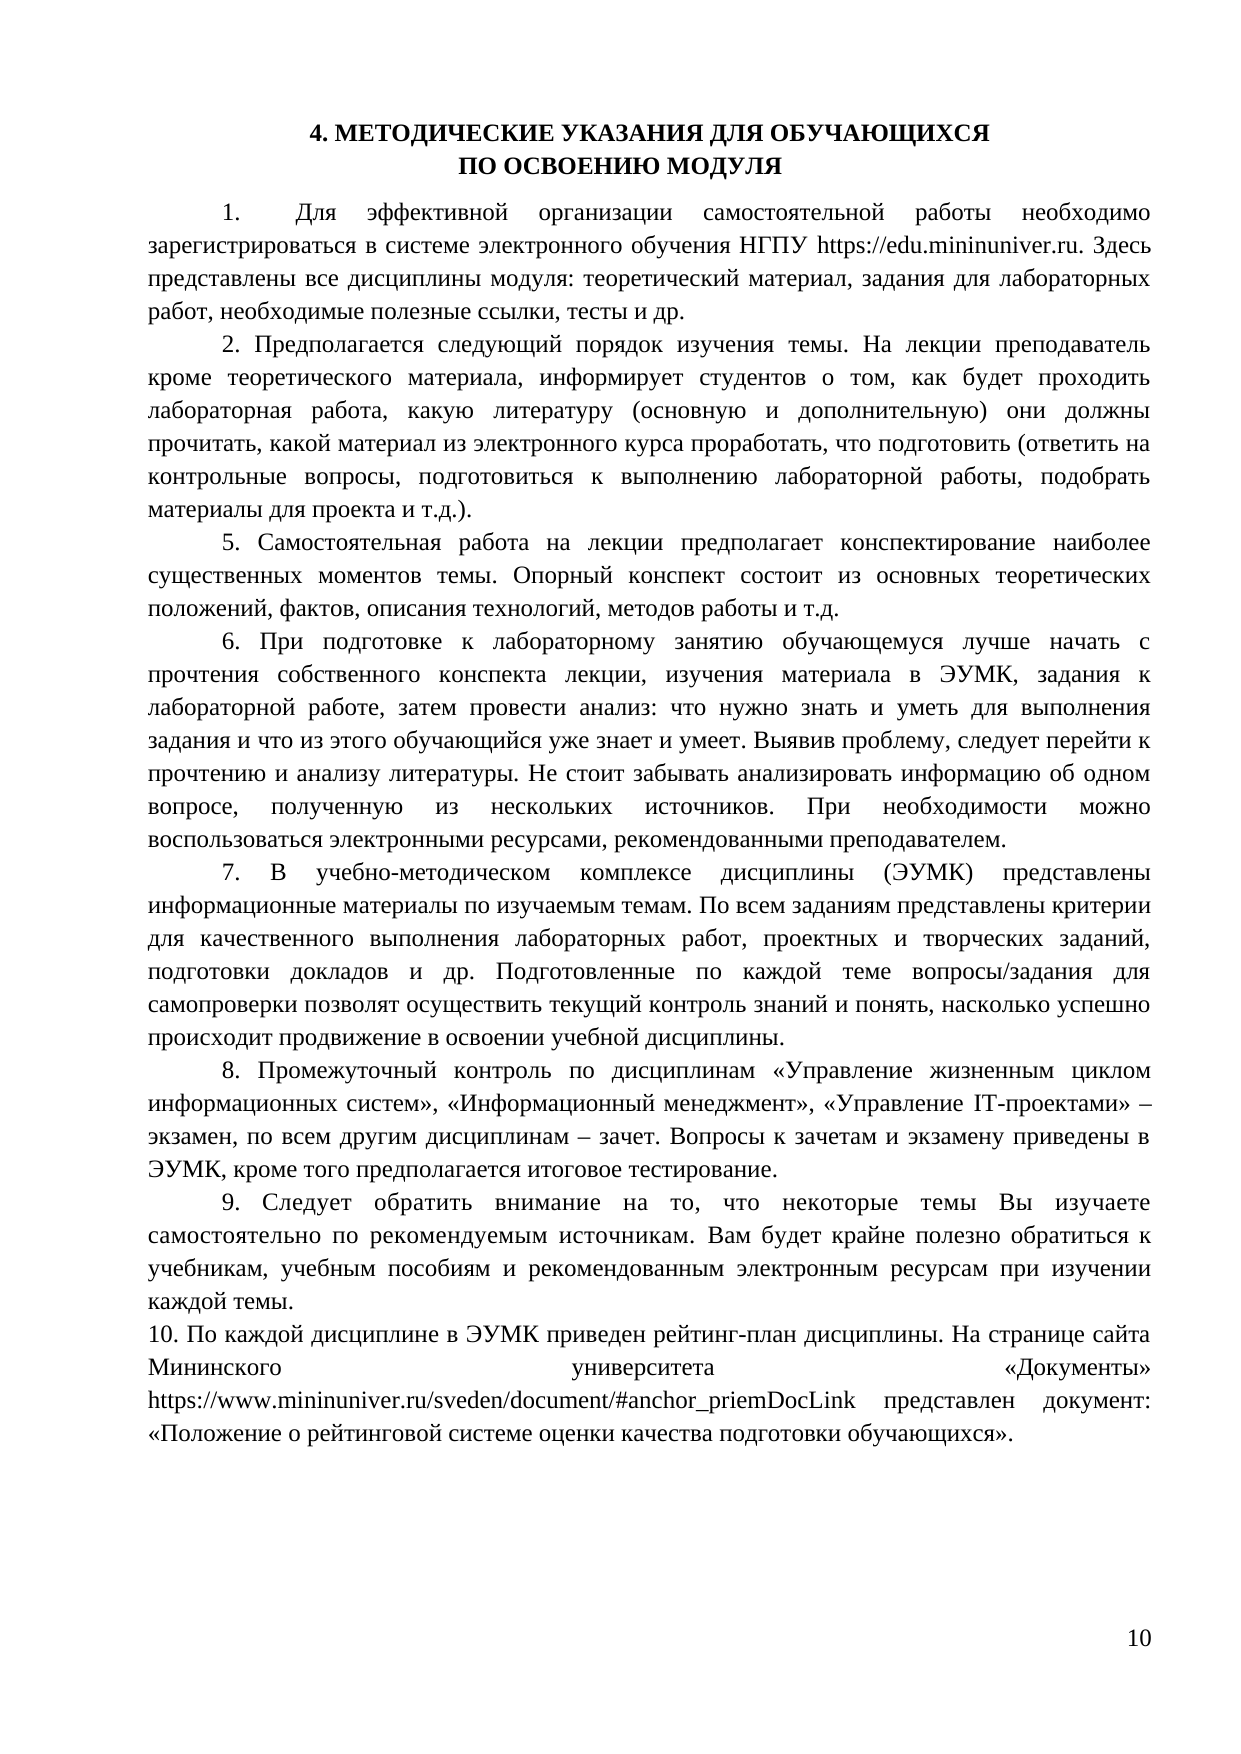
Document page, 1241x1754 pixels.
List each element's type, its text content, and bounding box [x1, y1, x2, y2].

text 5. Самостоятельная работа на лекции предполагает конспектирование наиболее существенных моментов темы. Опорный конспект состоит из основных теоретических положений, фактов, описания технологий, методов работы и т.д. [148, 527, 1152, 622]
text 10. По каждой дисциплине в ЭУМК приведен рейтинг-план дисциплины. На странице сайта Мининского университета «Документы» https://www.mininuniver.ru/sveden/document/#anchor_priemDocLink представлен документ: «Положение о рейтинговой системе оценки качества подготовки обучающихся». [148, 1319, 1152, 1447]
list Для эффективной организации самостоятельной работы необходимо зарегистрироваться в системе электронного обучения НГПУ https://edu.mininuniver.ru. Здесь представлены все дисциплины модуля: теоретический материал, задания для лабораторных работ, необходимые полезные ссылки, тесты и др. [148, 197, 1152, 324]
text 7. В учебно-методическом комплексе дисциплины (ЭУМК) представлены информационные материалы по изучаемым темам. По всем заданиям представлены критерии для качественного выполнения лабораторных работ, проектных и творческих заданий, подготовки докладов и др. Подготовленные по каждой теме вопросы/задания для самопроверки позволят осуществить текущий контроль знаний и понять, насколько успешно происходит продвижение в освоении учебной дисциплины. [148, 857, 1152, 1051]
text 9. Следует обратить внимание на то, что некоторые темы Вы изучаете самостоятельно по рекомендуемым источникам. Вам будет крайне полезно обратиться к учебникам, учебным пособиям и рекомендованным электронным ресурсам при изучении каждой темы. [148, 1187, 1152, 1315]
text 8. Промежуточный контроль по дисциплинам «Управление жизненным циклом информационных систем», «Информационный менеджмент», «Управление IT-проектами» – экзамен, по всем другим дисциплинам – зачет. Вопросы к зачетам и экзамену приведены в ЭУМК, кроме того предполагается итоговое тестирование. [148, 1055, 1152, 1183]
text 6. При подготовке к лабораторному занятию обучающемуся лучше начать с прочтения собственного конспекта лекции, изучения материала в ЭУМК, задания к лабораторной работе, затем провести анализ: что нужно знать и уметь для выполнения задания и что из этого обучающийся уже знает и умеет. Выявив проблему, следует перейти к прочтению и анализу литературы. Не стоит забывать анализировать информацию об одном вопросе, полученную из нескольких источников. При необходимости можно воспользоваться электронными ресурсами, рекомендованными преподавателем. [148, 626, 1152, 853]
text по освоению Модуля [89, 151, 1152, 180]
text 2. Предполагается следующий порядок изучения темы. На лекции преподаватель кроме теоретического материала, информирует студентов о том, как будет проходить лабораторная работа, какую литературу (основную и дополнительную) они должны прочитать, какой материал из электронного курса проработать, что подготовить (ответить на контрольные вопросы, подготовиться к выполнению лабораторной работы, подобрать материалы для проекта и т.д.). [148, 329, 1152, 523]
text 4. Методические указания для обучающихся [148, 118, 1152, 147]
